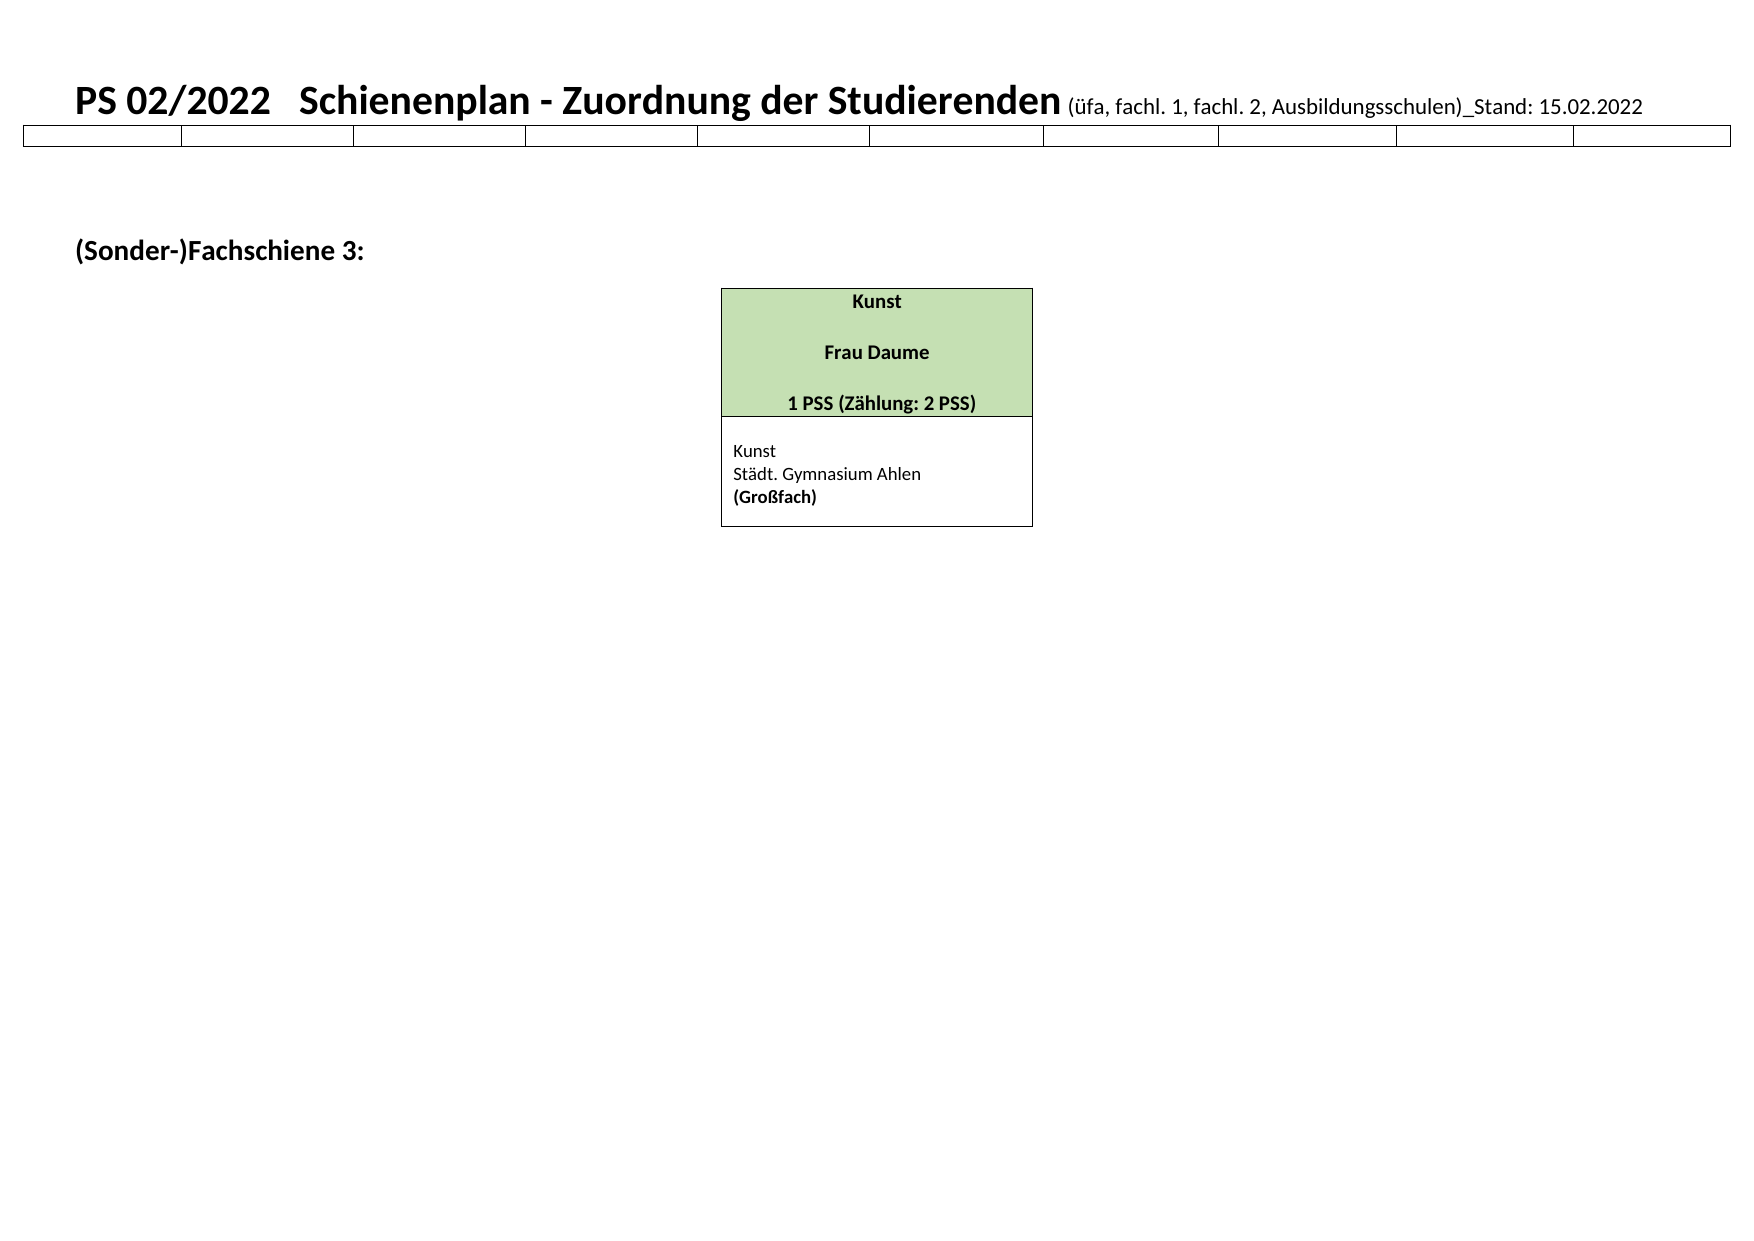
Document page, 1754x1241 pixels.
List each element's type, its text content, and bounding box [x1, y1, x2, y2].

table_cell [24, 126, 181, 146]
text (Sonder-)Fachschiene 3: [75, 232, 1679, 268]
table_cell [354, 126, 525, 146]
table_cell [1044, 126, 1218, 146]
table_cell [1219, 126, 1396, 146]
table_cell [1397, 126, 1573, 146]
table_header Kunst Frau Daume 1 PSS (Zählung: 2 PSS) [722, 289, 1032, 416]
table_cell Kunst Städt. Gymnasium Ahlen (Großfach) [722, 417, 1032, 526]
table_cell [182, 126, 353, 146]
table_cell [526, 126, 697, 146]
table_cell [1574, 126, 1730, 146]
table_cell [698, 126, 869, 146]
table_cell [870, 126, 1043, 146]
